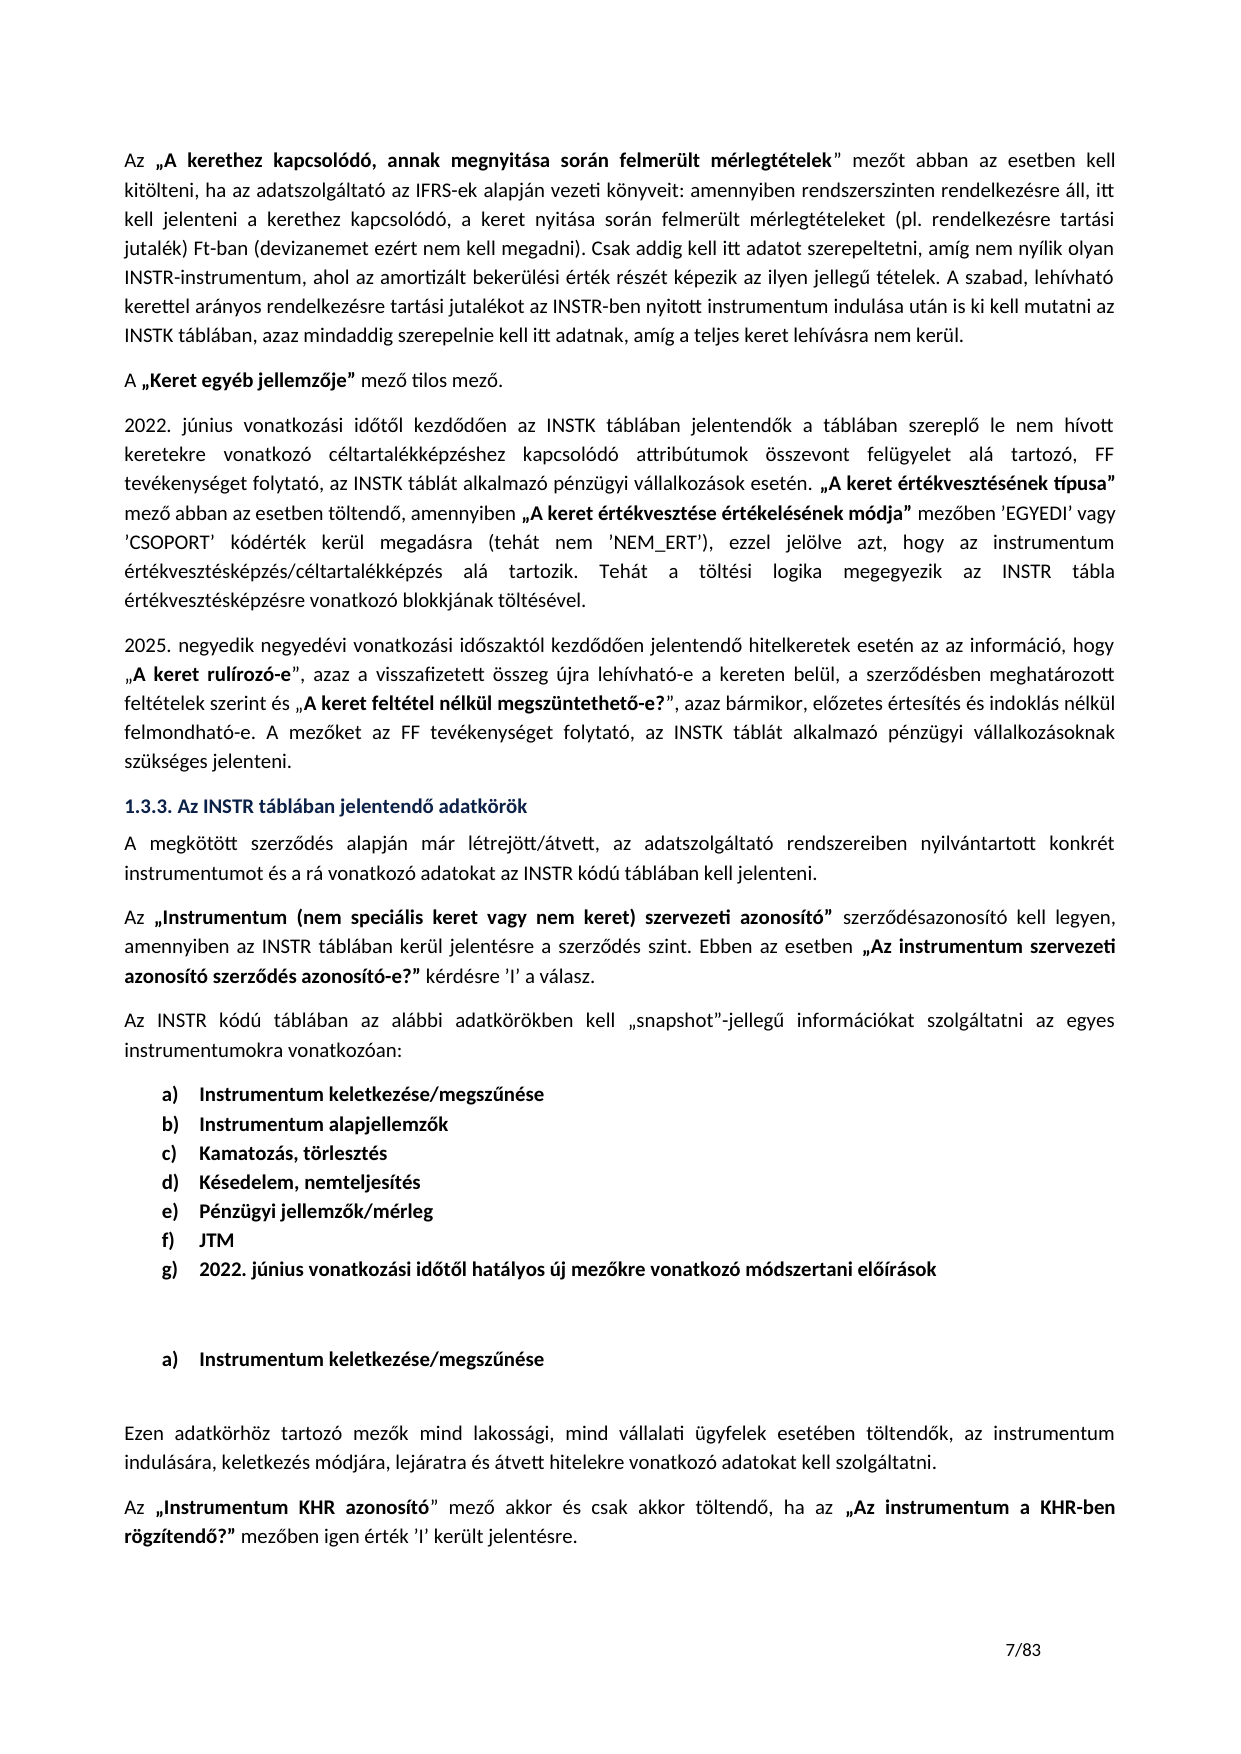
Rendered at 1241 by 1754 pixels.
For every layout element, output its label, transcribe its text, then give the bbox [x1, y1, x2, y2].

text Az „A kerethez kapcsolódó, annak megnyitása során felmerült mérlegtételek” mezőt abban az esetben kell kitölteni, ha az adatszolgáltató az IFRS-ek alapján vezeti könyveit: amennyiben rendszerszinten rendelkezésre áll, itt kell jelenteni a kerethez kapcsolódó, a keret nyitása során felmerült mérlegtételeket (pl. rendelkezésre tartási jutalék) Ft-ban (devizanemet ezért nem kell megadni). Csak addig kell itt adatot szerepeltetni, amíg nem nyílik olyan INSTR-instrumentum, ahol az amortizált bekerülési érték részét képezik az ilyen jellegű tételek. A szabad, lehívható kerettel arányos rendelkezésre tartási jutalékot az INSTR-ben nyitott instrumentum indulása után is ki kell mutatni az INSTK táblában, azaz mindaddig szerepelnie kell itt adatnak, amíg a teljes keret lehívásra nem kerül. [124, 148, 1116, 348]
text Az INSTR kódú táblában az alábbi adatkörökben kell „snapshot”-jellegű információkat szolgáltatni az egyes instrumentumokra vonatkozóan: [124, 1008, 1116, 1062]
text 2022. június vonatkozási időtől kezdődően az INSTK táblában jelentendők a táblában szereplő le nem hívott keretekre vonatkozó céltartalékképzéshez kapcsolódó attribútumok összevont felügyelet alá tartozó, FF tevékenységet folytató, az INSTK táblát alkalmazó pénzügyi vállalkozások esetén. „A keret értékvesztésének típusa” mező abban az esetben töltendő, amennyiben „A keret értékvesztése értékelésének módja” mezőben ’EGYEDI’ vagy ’CSOPORT’ kódérték kerül megadásra (tehát nem ’NEM_ERT’), ezzel jelölve azt, hogy az instrumentum értékvesztésképzés/céltartalékképzés alá tartozik. Tehát a töltési logika megegyezik az INSTR tábla értékvesztésképzésre vonatkozó blokkjának töltésével. [124, 412, 1116, 613]
text A „Keret egyéb jellemzője” mező tilos mező. [124, 367, 1116, 393]
list Pénzügyi jellemzők/mérleg [162, 1198, 1116, 1224]
text Az „Instrumentum (nem speciális keret vagy nem keret) szervezeti azonosító” szerződésazonosító kell legyen, amennyiben az INSTR táblában kerül jelentésre a szerződés szint. Ebben az esetben „Az instrumentum szervezeti azonosító szerződés azonosító-e?” kérdésre ’I’ a válasz. [124, 904, 1116, 988]
list 2022. június vonatkozási időtől hatályos új mezőkre vonatkozó módszertani előírások [162, 1257, 1116, 1282]
text Az „Instrumentum KHR azonosító” mező akkor és csak akkor töltendő, ha az „Az instrumentum a KHR-ben rögzítendő?” mezőben igen érték ’I’ került jelentésre. [124, 1494, 1116, 1549]
list Késedelem, nemteljesítés [162, 1169, 1116, 1194]
list Instrumentum keletkezése/megszűnése [162, 1082, 1116, 1107]
text 2025. negyedik negyedévi vonatkozási időszaktól kezdődően jelentendő hitelkeretek esetén az az információ, hogy „A keret rulírozó-e”, azaz a visszafizetett összeg újra lehívható-e a kereten belül, a szerződésben meghatározott feltételek szerint és „A keret feltétel nélkül megszüntethető-e?”, azaz bármikor, előzetes értesítés és indoklás nélkül felmondható-e. A mezőket az FF tevékenységet folytató, az INSTK táblát alkalmazó pénzügyi vállalkozásoknak szükséges jelenteni. [124, 632, 1116, 774]
text A megkötött szerződés alapján már létrejött/átvett, az adatszolgáltató rendszereiben nyilvántartott konkrét instrumentumot és a rá vonatkozó adatokat az INSTR kódú táblában kell jelenteni. [124, 831, 1116, 885]
list Kamatozás, törlesztés [162, 1140, 1116, 1165]
list JTM [162, 1227, 1116, 1253]
list Instrumentum keletkezése/megszűnése [162, 1346, 1116, 1372]
list Instrumentum alapjellemzők [162, 1111, 1116, 1136]
subtitle Az INSTR táblában jelentendő adatkörök [124, 793, 1116, 819]
text Ezen adatkörhöz tartozó mezők mind lakossági, mind vállalati ügyfelek esetében töltendők, az instrumentum indulására, keletkezés módjára, lejáratra és átvett hitelekre vonatkozó adatokat kell szolgáltatni. [124, 1420, 1116, 1475]
